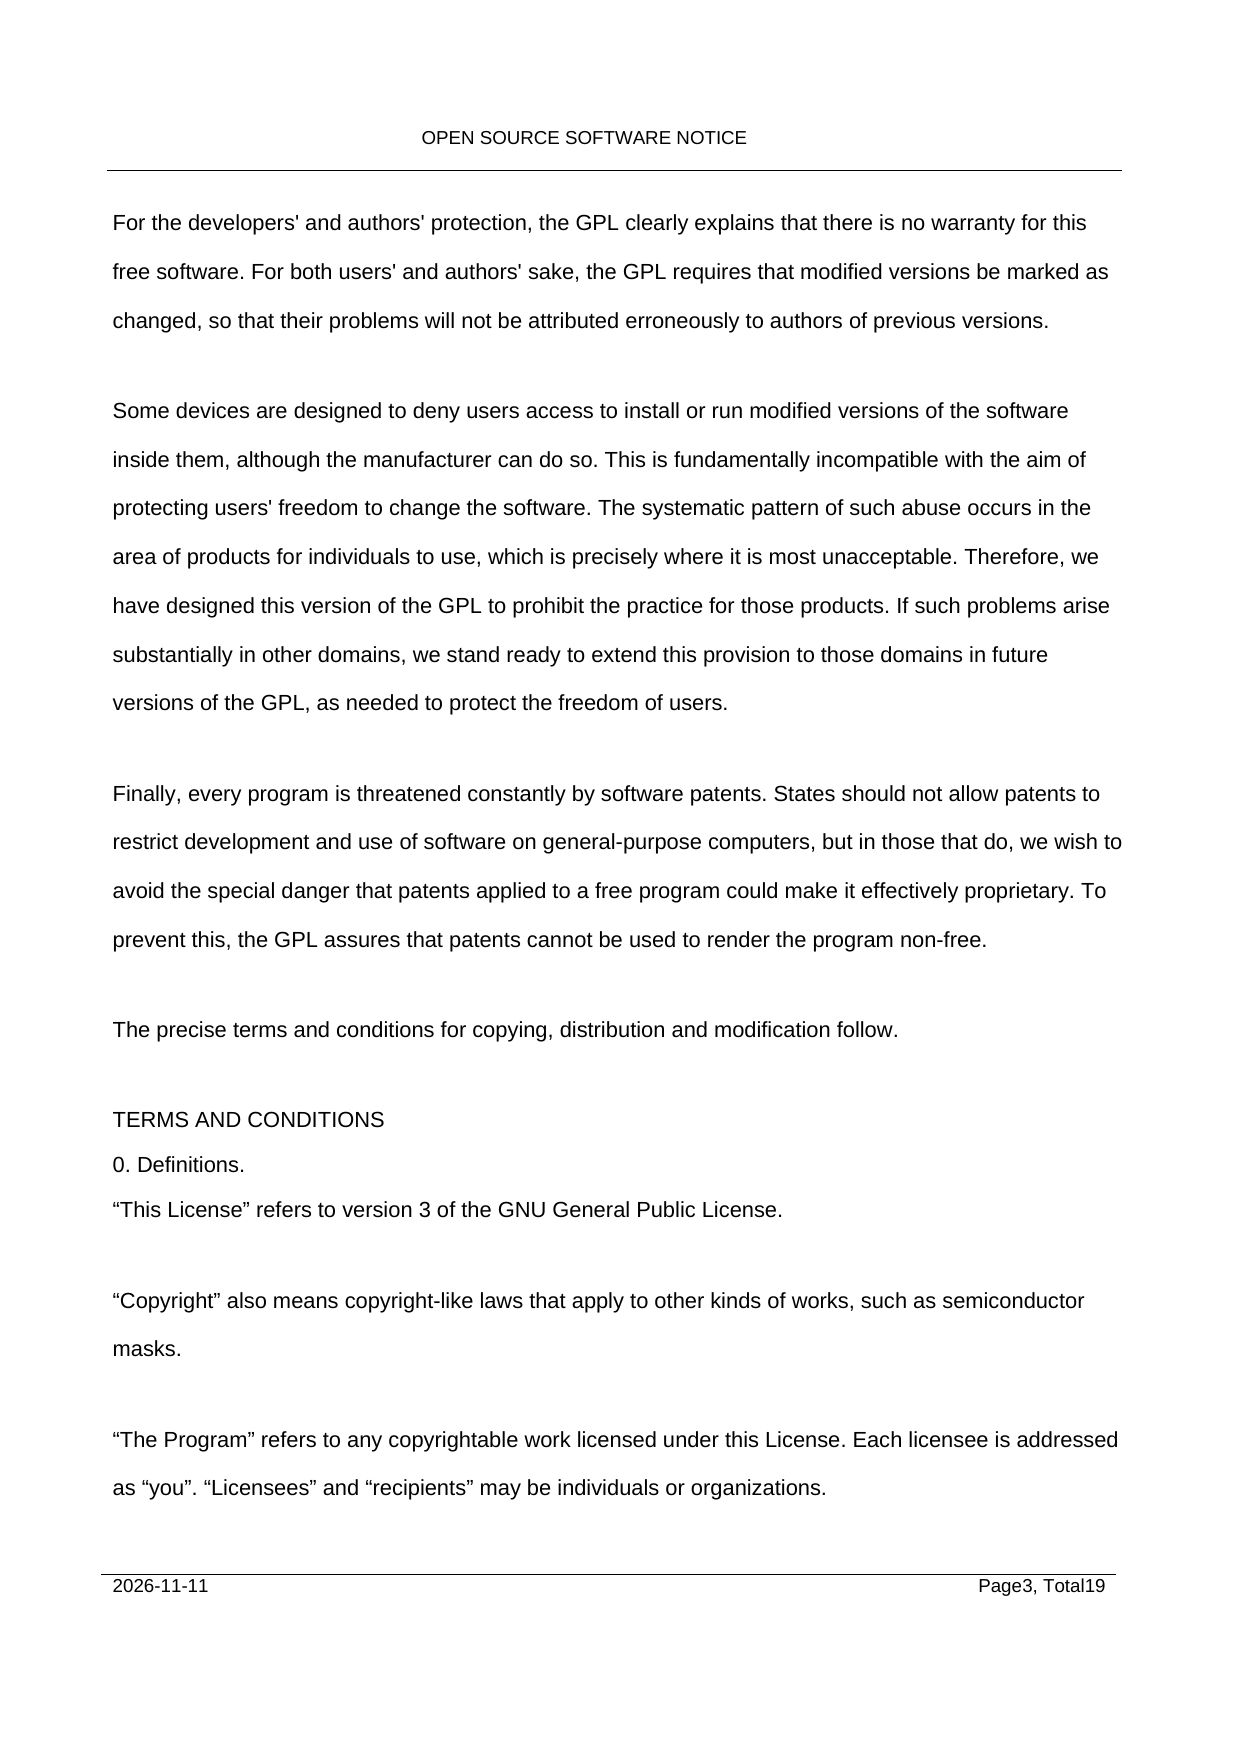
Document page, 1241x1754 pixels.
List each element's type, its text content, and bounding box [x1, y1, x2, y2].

text 0. Definitions. [112, 1148, 1128, 1181]
text Some devices are designed to deny users access to install or run modified versions of the software inside them, although the manufacturer can do so. This is fundamentally incompatible with the aim of protecting users' freedom to change the software. The systematic pattern of such abuse occurs in the area of products for individuals to use, which is precisely where it is most unacceptable. Therefore, we have designed this version of the GPL to prohibit the practice for those products. If such problems arise substantially in other domains, we stand ready to extend this provision to those domains in future versions of the GPL, as needed to protect the freedom of users. [112, 394, 1128, 719]
text “Copyright” also means copyright-like laws that apply to other kinds of works, such as semiconductor masks. [112, 1284, 1128, 1365]
text The precise terms and conditions for copying, distribution and modification follow. [112, 1013, 1128, 1046]
text “This License” refers to version 3 of the GNU General Public License. [112, 1194, 1128, 1226]
text “The Program” refers to any copyrightable work licensed under this License. Each licensee is addressed as “you”. “Licensees” and “recipients” may be individuals or organizations. [112, 1423, 1128, 1504]
text Finally, every program is threatened constantly by software patents. States should not allow patents to restrict development and use of software on general-purpose computers, but in those that do, we wish to avoid the special danger that patents applied to a free program could make it effectively proprietary. To prevent this, the GPL assures that patents cannot be used to render the program non-free. [112, 777, 1128, 956]
text TERMS AND CONDITIONS [112, 1103, 1128, 1136]
text For the developers' and authors' protection, the GPL clearly explains that there is no warranty for this free software. For both users' and authors' sake, the GPL requires that modified versions be marked as changed, so that their problems will not be attributed erroneously to authors of previous versions. [112, 206, 1128, 336]
